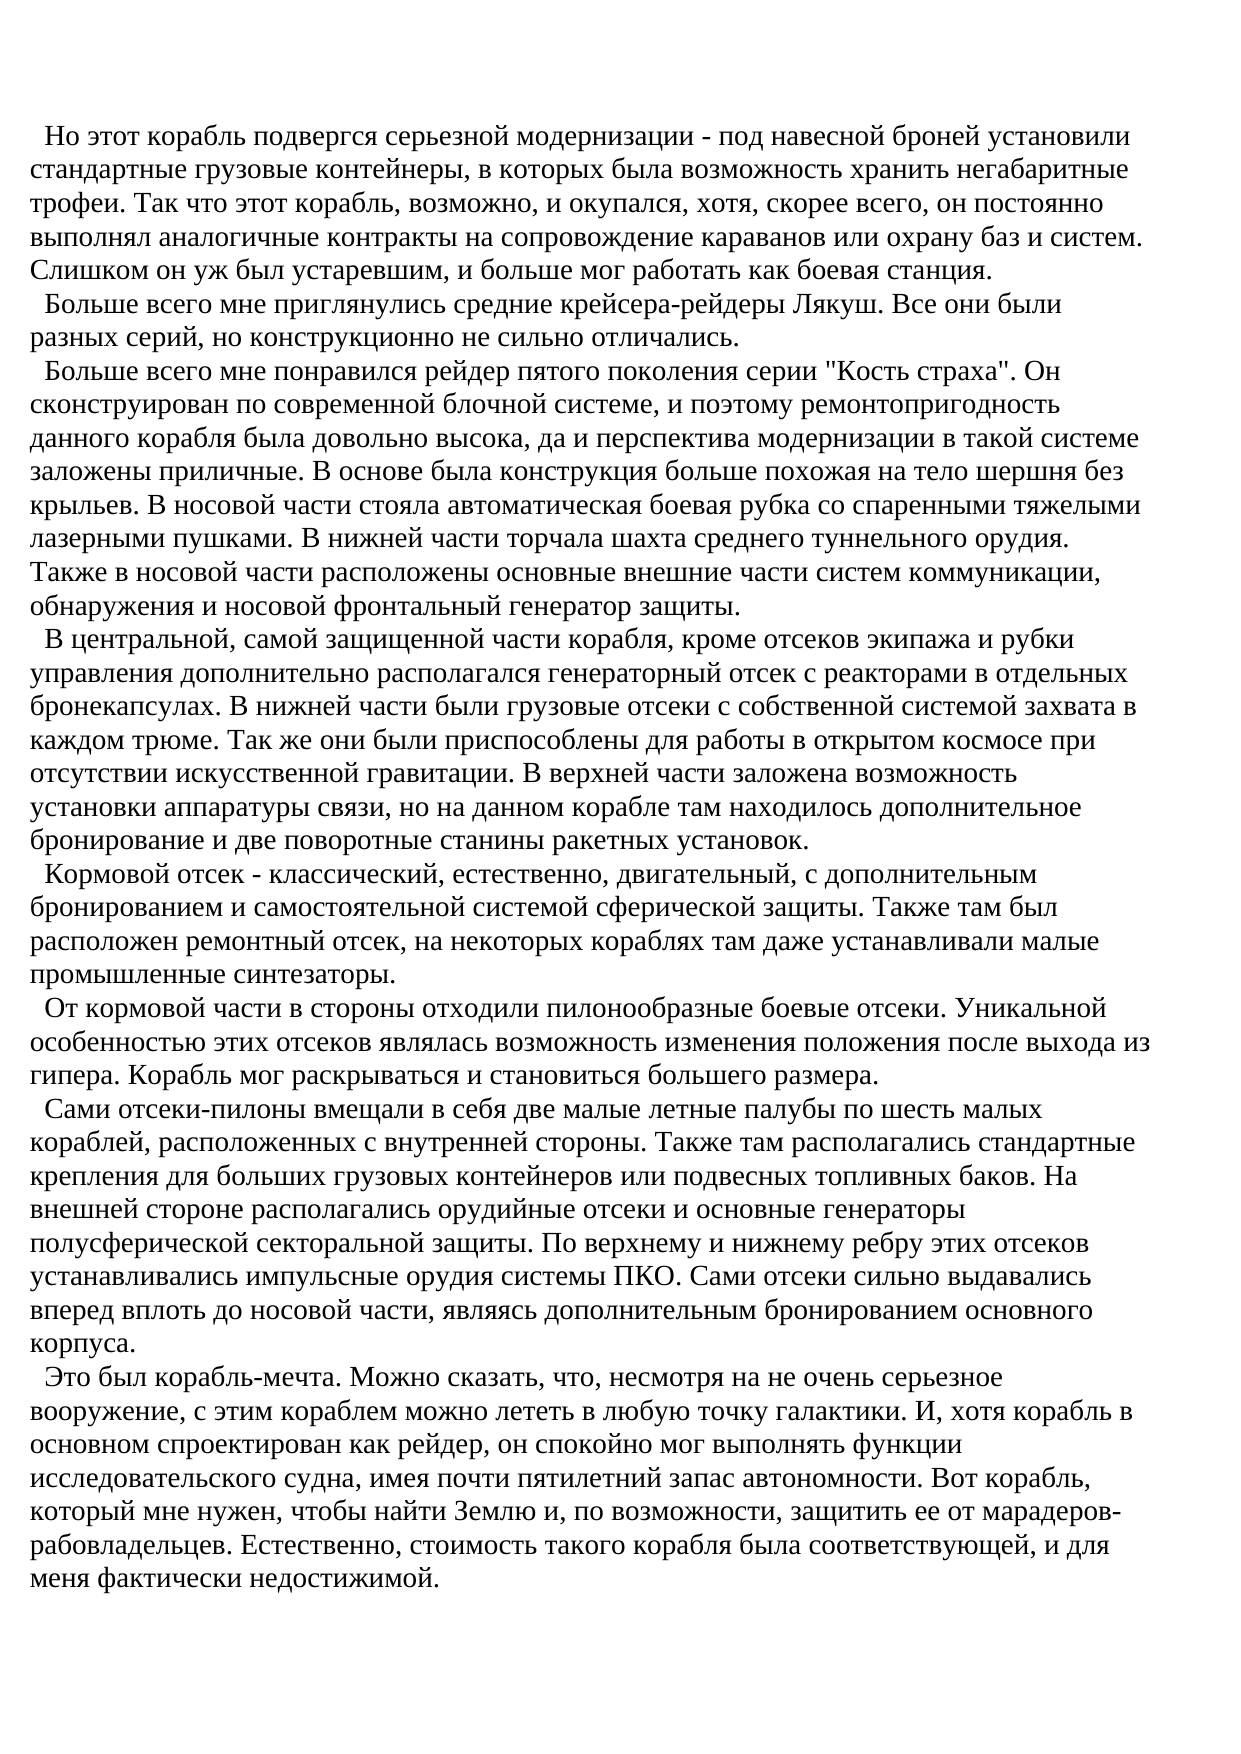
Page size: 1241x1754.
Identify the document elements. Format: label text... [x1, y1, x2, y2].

text Больше всего мне понравился рейдер пятого поколения серии "Кость страха". Он сконструирован по современной блочной системе, и поэтому ремонтопригодность данного корабля была довольно высока, да и перспектива модернизации в такой системе заложены приличные. В основе была конструкция больше похожая на тело шершня без крыльев. В носовой части стояла автоматическая боевая рубка со спаренными тяжелыми лазерными пушками. В нижней части торчала шахта среднего туннельного орудия. Также в носовой части расположены основные внешние части систем коммуникации, обнаружения и носовой фронтальный генератор защиты. [29, 353, 1152, 621]
text От кормовой части в стороны отходили пилонообразные боевые отсеки. Уникальной особенностью этих отсеков являлась возможность изменения положения после выхода из гипера. Корабль мог раскрываться и становиться большего размера. [29, 990, 1152, 1091]
text Больше всего мне приглянулись средние крейсера-рейдеры Лякуш. Все они были разных серий, но конструкционно не сильно отличались. [29, 286, 1152, 353]
text Кормовой отсек - классический, естественно, двигательный, с дополнительным бронированием и самостоятельной системой сферической защиты. Также там был расположен ремонтный отсек, на некоторых кораблях там даже устанавливали малые промышленные синтезаторы. [29, 856, 1152, 990]
text Сами отсеки-пилоны вмещали в себя две малые летные палубы по шесть малых кораблей, расположенных с внутренней стороны. Также там располагались стандартные крепления для больших грузовых контейнеров или подвесных топливных баков. На внешней стороне располагались орудийные отсеки и основные генераторы полусферической секторальной защиты. По верхнему и нижнему ребру этих отсеков устанавливались импульсные орудия системы ПКО. Сами отсеки сильно выдавались вперед вплоть до носовой части, являясь дополнительным бронированием основного корпуса. [29, 1091, 1152, 1359]
text В центральной, самой защищенной части корабля, кроме отсеков экипажа и рубки управления дополнительно располагался генераторный отсек с реакторами в отдельных бронекапсулах. В нижней части были грузовые отсеки с собственной системой захвата в каждом трюме. Так же они были приспособлены для работы в открытом космосе при отсутствии искусственной гравитации. В верхней части заложена возможность установки аппаратуры связи, но на данном корабле там находилось дополнительное бронирование и две поворотные станины ракетных установок. [29, 621, 1152, 856]
text Это был корабль-мечта. Можно сказать, что, несмотря на не очень серьезное вооружение, с этим кораблем можно лететь в любую точку галактики. И, хотя корабль в основном спроектирован как рейдер, он спокойно мог выполнять функции исследовательского судна, имея почти пятилетний запас автономности. Вот корабль, который мне нужен, чтобы найти Землю и, по возможности, защитить ее от марадеров-рабовладельцев. Естественно, стоимость такого корабля была соответствующей, и для меня фактически недостижимой. [29, 1359, 1152, 1594]
text Но этот корабль подвергся серьезной модернизации - под навесной броней установили стандартные грузовые контейнеры, в которых была возможность хранить негабаритные трофеи. Так что этот корабль, возможно, и окупался, хотя, скорее всего, он постоянно выполнял аналогичные контракты на сопровождение караванов или охрану баз и систем. Слишком он уж был устаревшим, и больше мог работать как боевая станция. [29, 118, 1152, 286]
